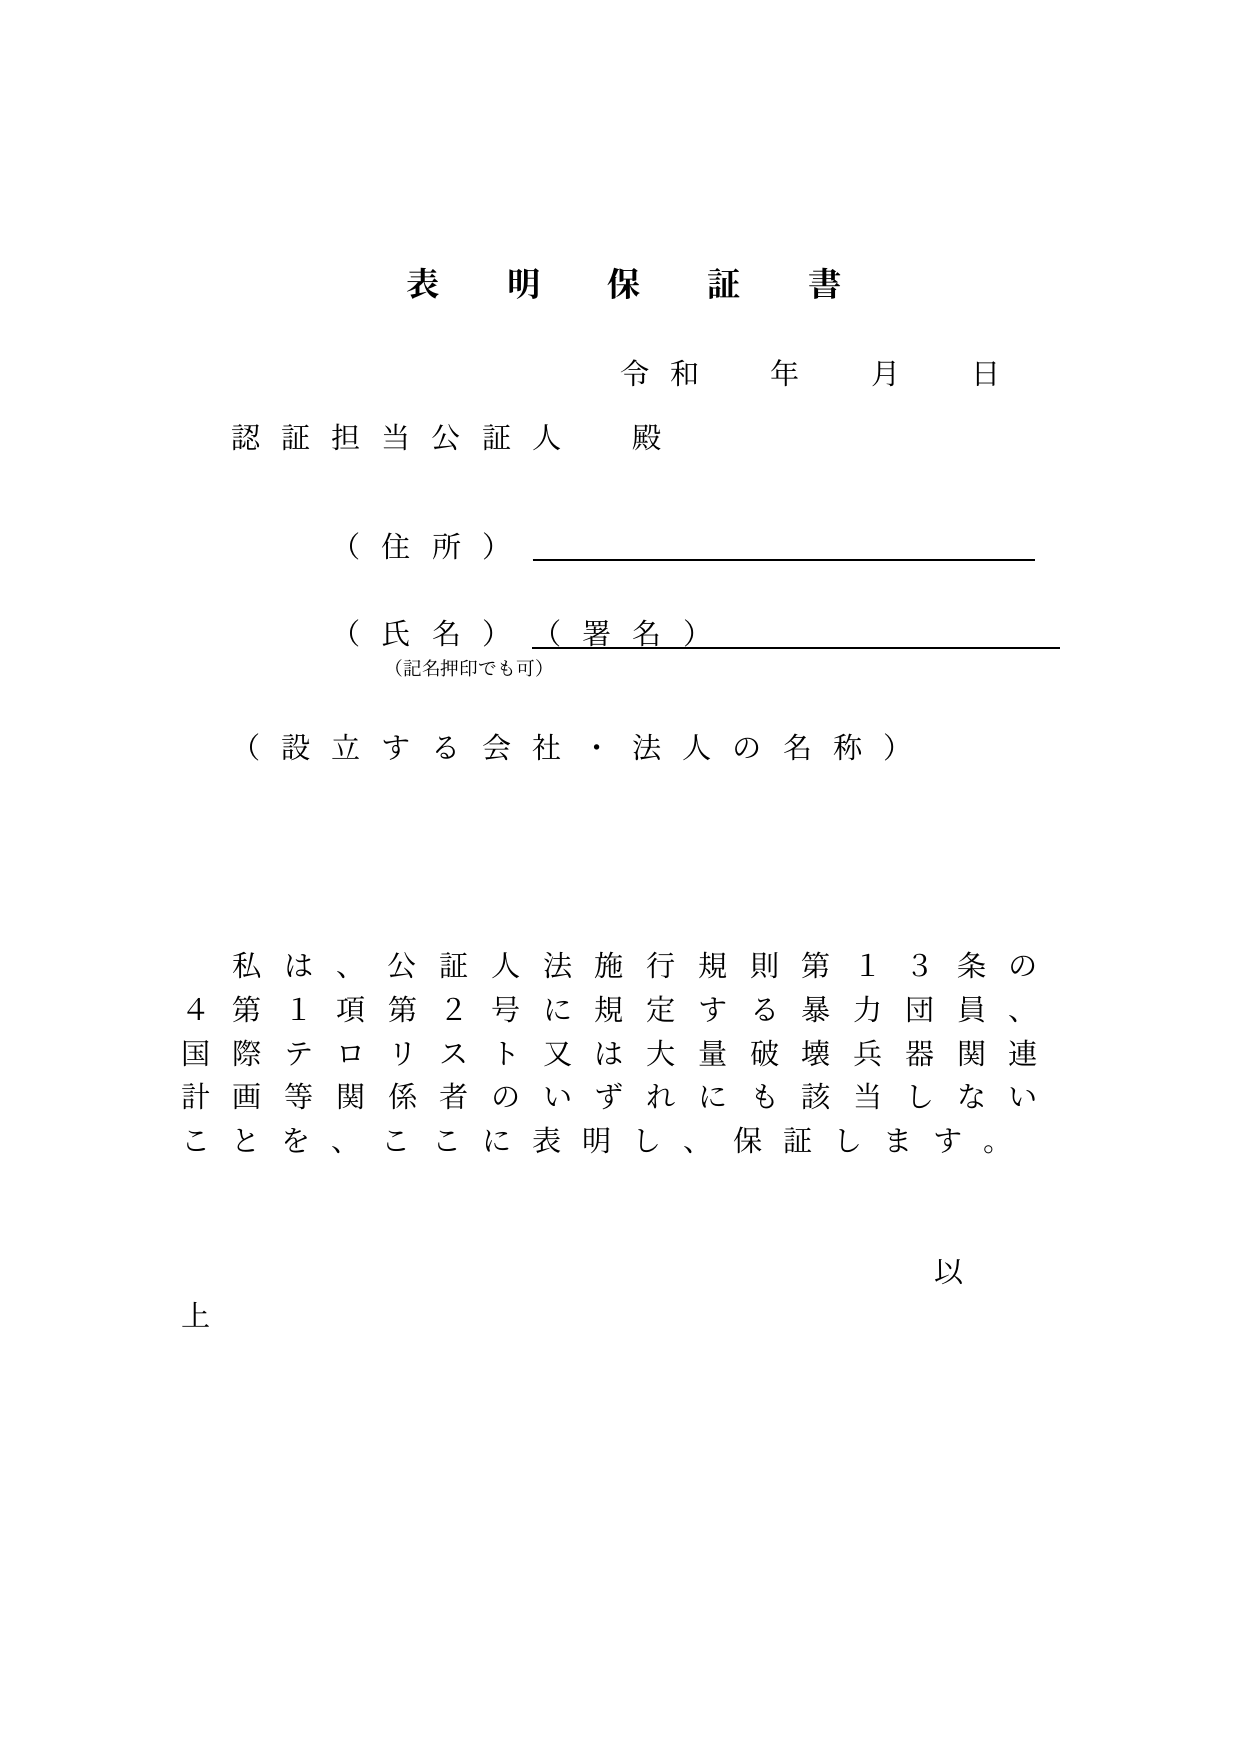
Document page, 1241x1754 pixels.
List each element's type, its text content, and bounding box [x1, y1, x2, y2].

text 認証担当公証人 殿 [181, 414, 942, 458]
text （記名押印でも可） [181, 654, 1059, 681]
text 表 明 保 証 書 [181, 239, 933, 326]
text （設立する会社・法人の名称） [181, 724, 1059, 768]
text 以 上 [181, 1248, 1059, 1335]
text （住所） [181, 523, 1059, 566]
text 私は、公証人法施行規則第１３条の４第１項第２号に規定する暴力団員、国際テロリスト又は大量破壊兵器関連計画等関係者のいずれにも該当しないことを、ここに表明し、保証します。 [181, 942, 1059, 1161]
text 令和 年 月 日 [181, 350, 1022, 393]
text （氏名）（署名） [181, 610, 1059, 654]
